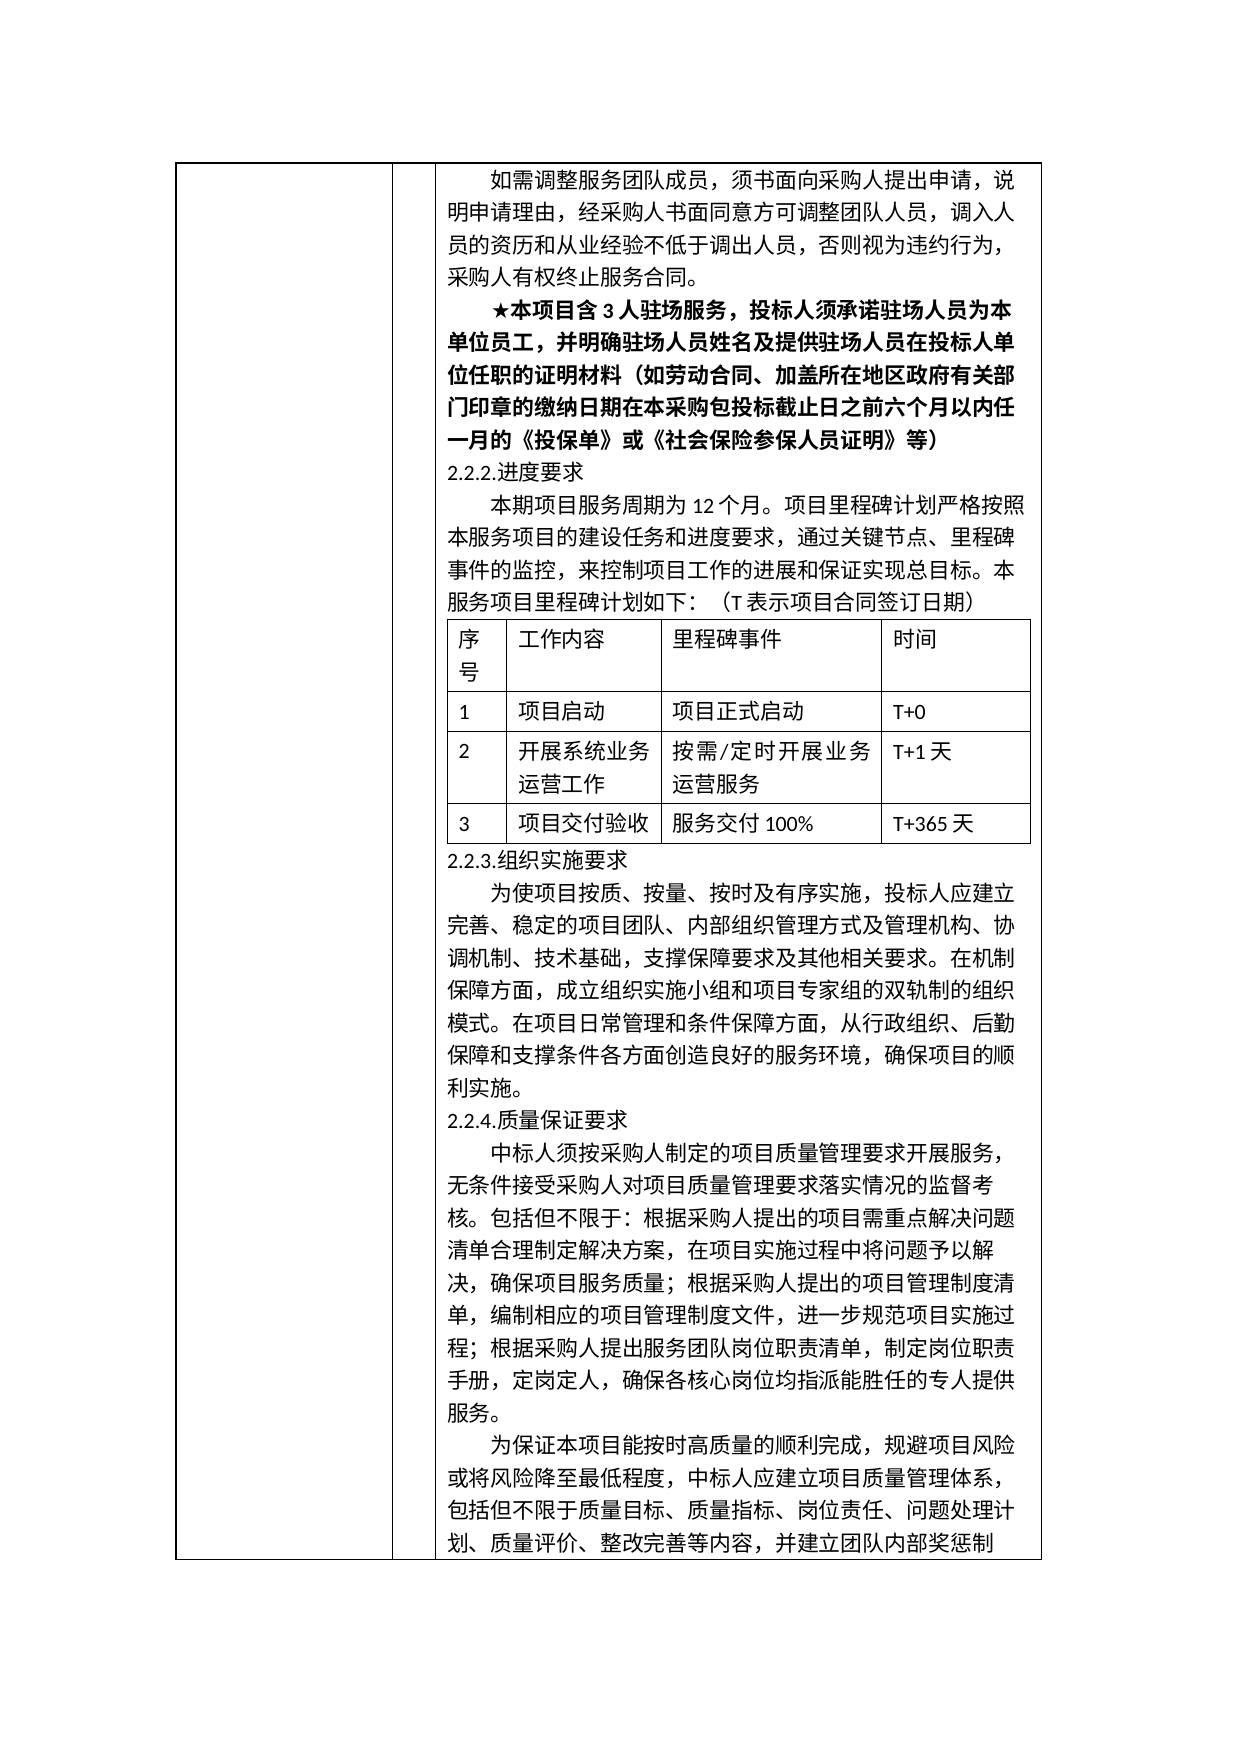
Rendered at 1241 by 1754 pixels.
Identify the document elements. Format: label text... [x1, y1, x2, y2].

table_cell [436, 164, 1041, 1559]
table_cell 2 [393, 164, 435, 1559]
table_cell [177, 164, 392, 1559]
